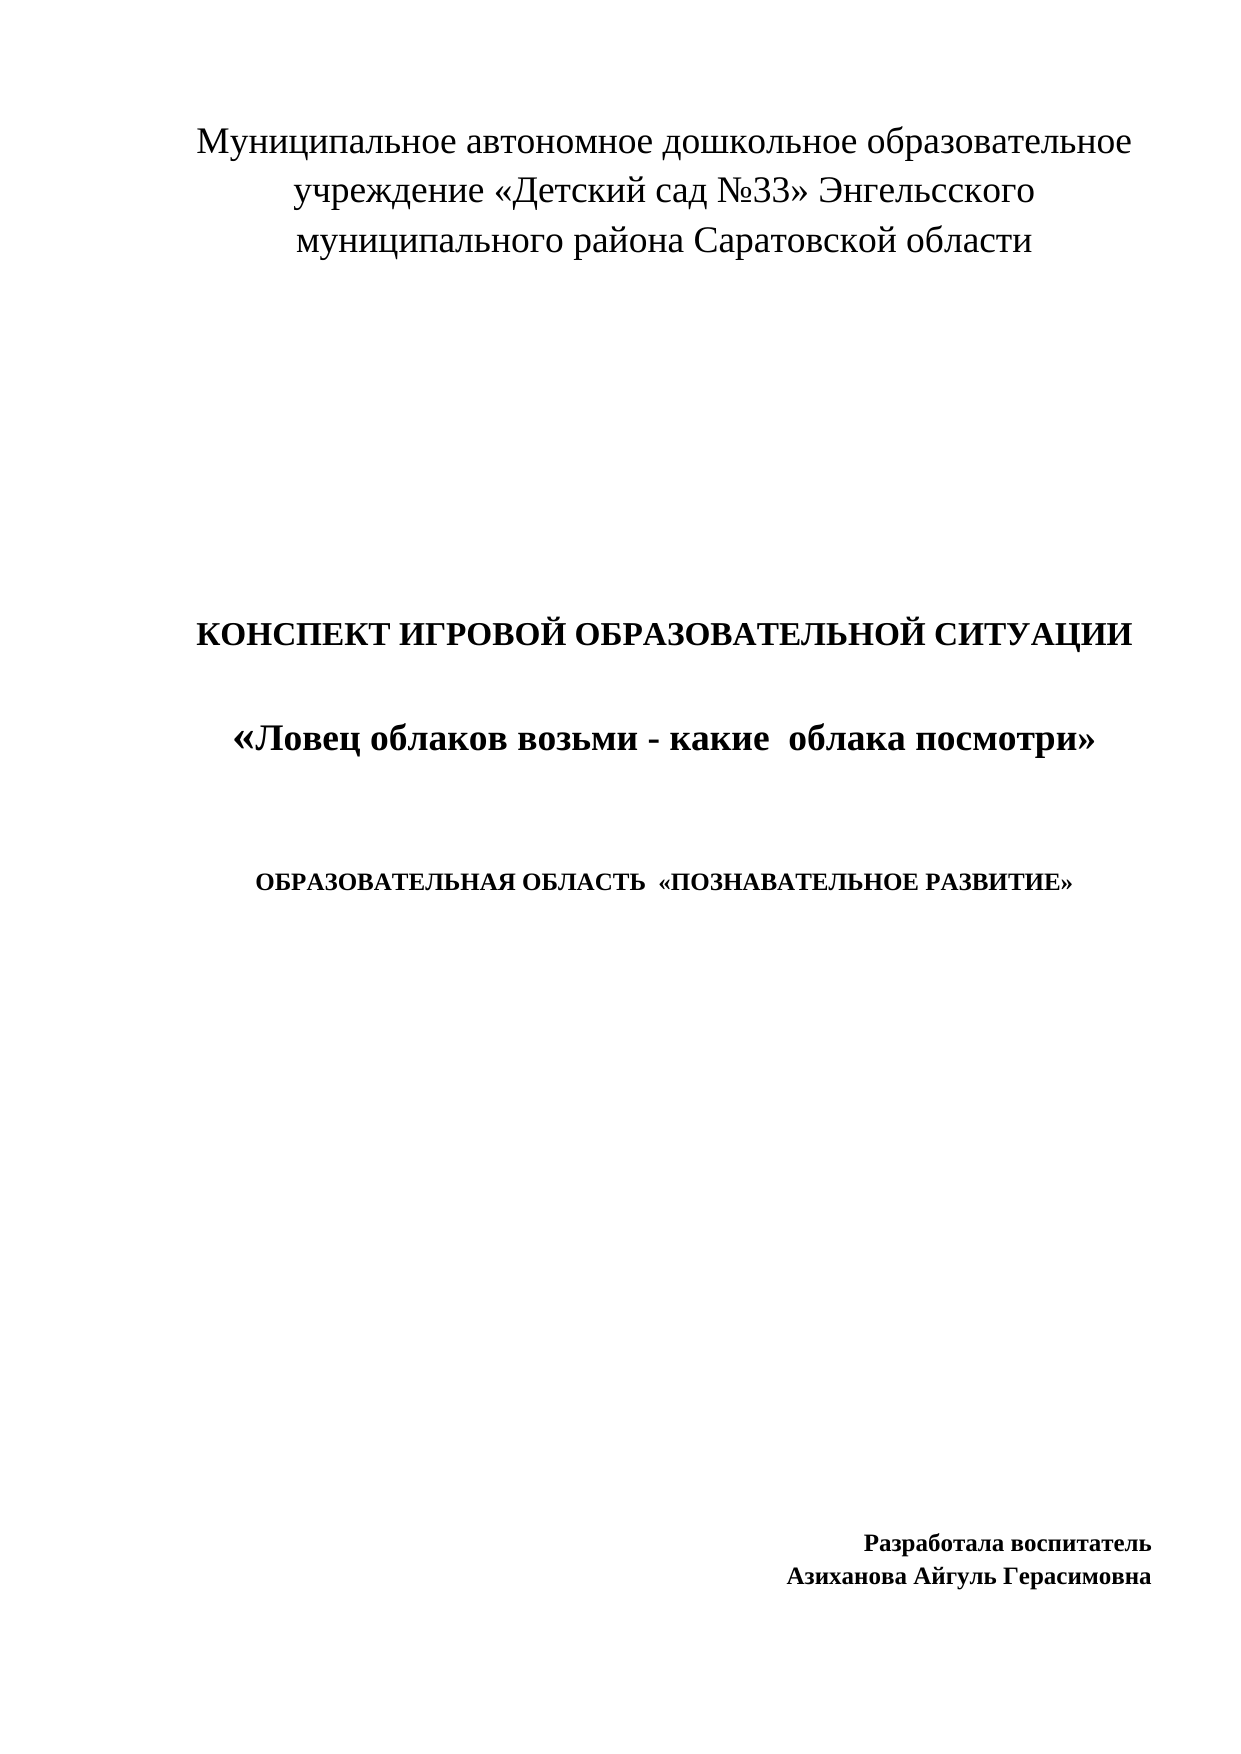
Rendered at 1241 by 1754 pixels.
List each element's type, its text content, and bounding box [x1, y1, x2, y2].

text «Ловец облаков возьми - какие облака посмотри» [177, 708, 1152, 760]
text КОНСПЕКТ ИГРОВОЙ ОБРАЗОВАТЕЛЬНОЙ СИТУАЦИИ [177, 614, 1152, 652]
text Азиханова Айгуль Герасимовна [177, 1561, 1152, 1589]
text Муниципальное автономное дошкольное образовательное учреждение «Детский сад №33» Энгельсского муниципального района Саратовской области [177, 118, 1152, 260]
text Разработала воспитатель [177, 1528, 1152, 1556]
text ОБРАЗОВАТЕЛЬНАЯ ОБЛАСТЬ «ПОЗНАВАТЕЛЬНОЕ РАЗВИТИЕ» [177, 867, 1152, 896]
